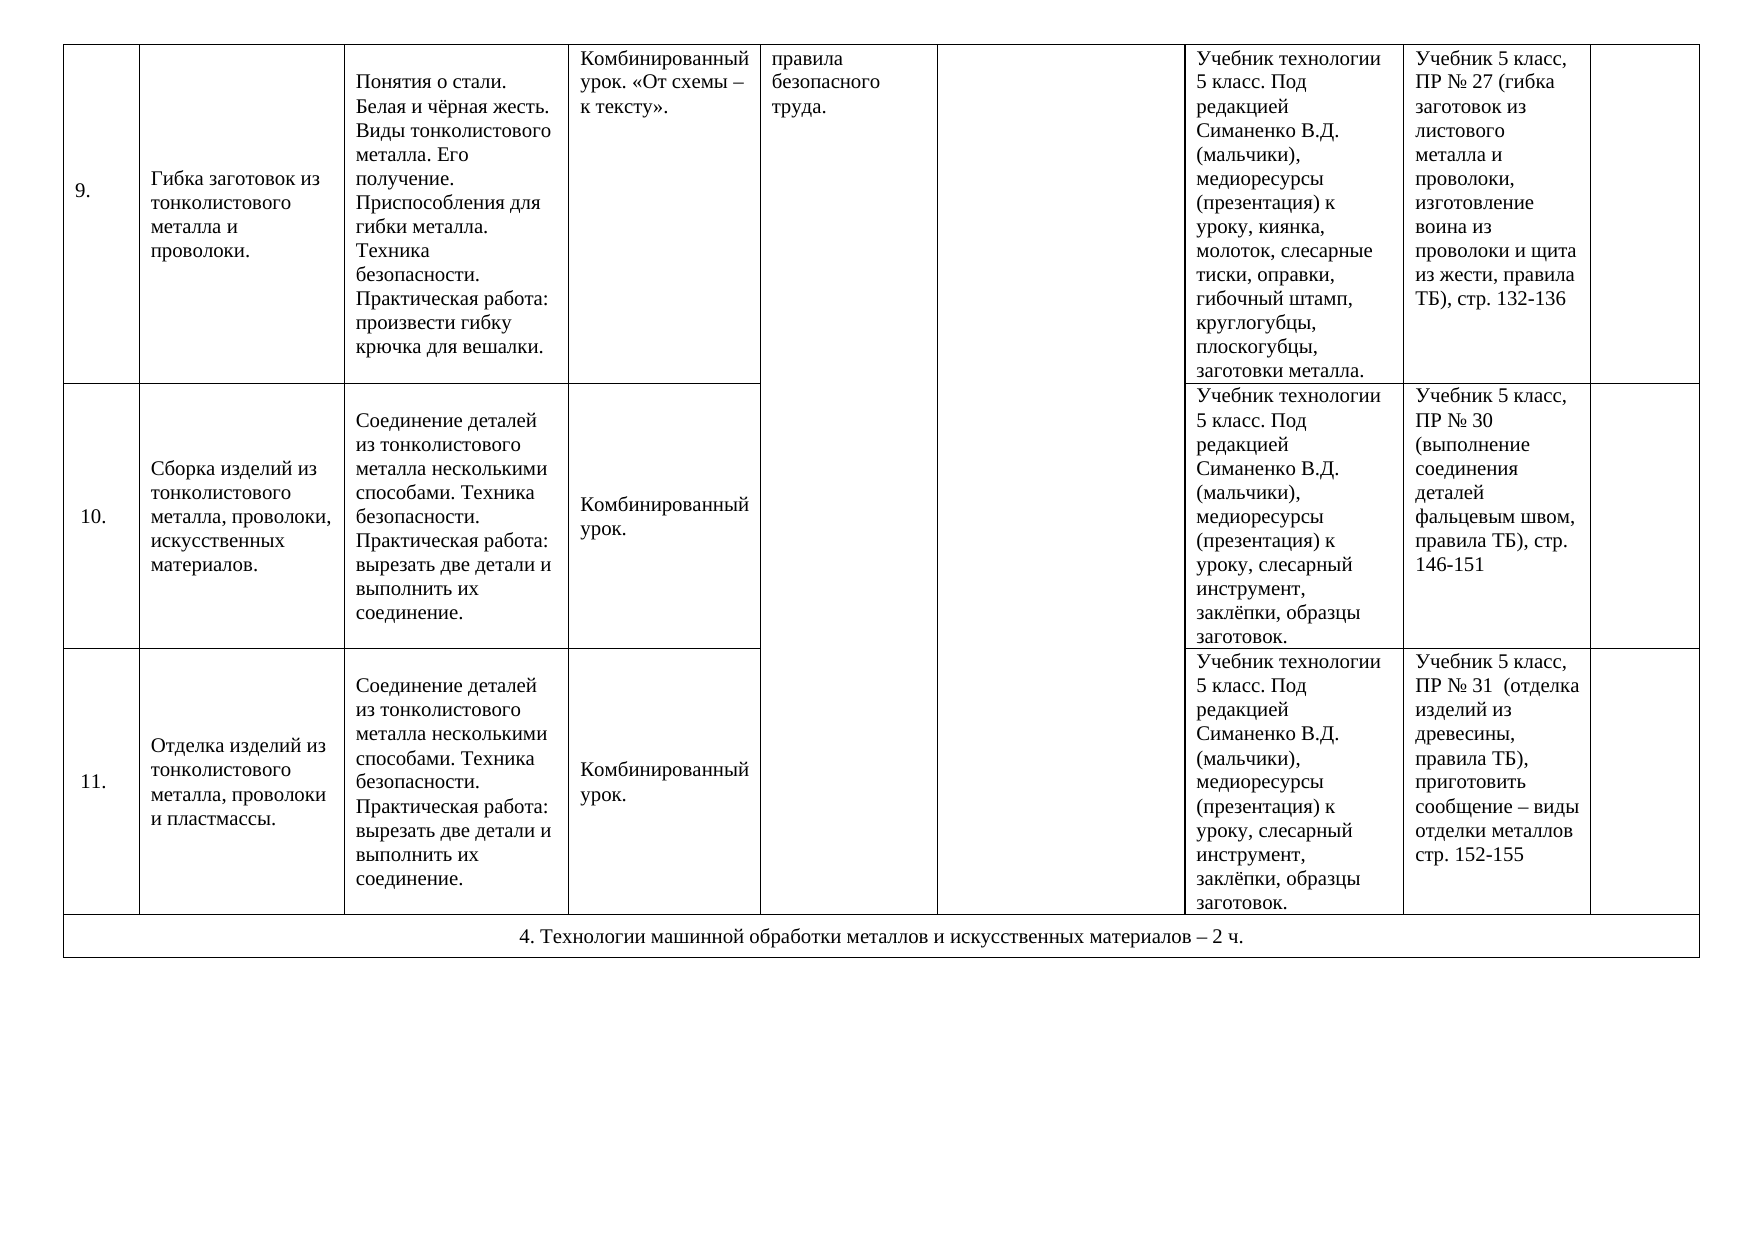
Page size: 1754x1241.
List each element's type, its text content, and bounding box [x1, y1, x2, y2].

table_cell 9. [64, 45, 139, 382]
table_cell 11. [64, 649, 139, 914]
table_cell [1591, 384, 1699, 648]
table_cell 4. Технологии машинной обработки металлов и искусственных материалов – 2 ч. [64, 915, 1699, 957]
table_cell Соединение деталей из тонколистового металла несколькими способами. Техника безопасности. Практическая работа: вырезать две детали и выполнить их соединение. [345, 649, 568, 914]
table_cell Понятия о стали. Белая и чёрная жесть. Виды тонколистового металла. Его получение. Приспособления для гибки металла. Техника безопасности. Практическая работа: произвести гибку крючка для вешалки. [345, 45, 568, 382]
table_cell [1591, 45, 1699, 382]
table_cell Учебник 5 класс, ПР № 27 (гибка заготовок из листового металла и проволоки, изготовление воина из проволоки и щита из жести, правила ТБ), стр. 132-136 [1404, 45, 1590, 382]
table_cell Учебник технологии 5 класс. Под редакцией Симаненко В.Д. (мальчики), медиоресурсы (презентация) к уроку, киянка, молоток, слесарные тиски, оправки, гибочный штамп, круглогубцы, плоскогубцы, заготовки металла. [1186, 45, 1403, 382]
table_cell Комбинированный урок. [569, 384, 760, 648]
table_cell Учебник технологии 5 класс. Под редакцией Симаненко В.Д. (мальчики), медиоресурсы (презентация) к уроку, слесарный инструмент, заклёпки, образцы заготовок. [1186, 384, 1403, 648]
table_cell Учебник 5 класс, ПР № 30 (выполнение соединения деталей фальцевым швом, правила ТБ), стр. 146-151 [1404, 384, 1590, 648]
table_cell Учебник 5 класс, ПР № 31 (отделка изделий из древесины, правила ТБ), приготовить сообщение – виды отделки металлов стр. 152-155 [1404, 649, 1590, 914]
table_cell Отделка изделий из тонколистового металла, проволоки и пластмассы. [140, 649, 344, 914]
table_cell Сборка изделий из тонколистового металла, проволоки, искусственных материалов. [140, 384, 344, 648]
table_cell Комбинированный урок. «От схемы – к тексту». [569, 45, 760, 382]
table_cell Соединение деталей из тонколистового металла несколькими способами. Техника безопасности. Практическая работа: вырезать две детали и выполнить их соединение. [345, 384, 568, 648]
table_cell 10. [64, 384, 139, 648]
table_cell Учебник технологии 5 класс. Под редакцией Симаненко В.Д. (мальчики), медиоресурсы (презентация) к уроку, слесарный инструмент, заклёпки, образцы заготовок. [1186, 649, 1403, 914]
table_cell Комбинированный урок. [569, 649, 760, 914]
table_cell Гибка заготовок из тонколистового металла и проволоки. [140, 45, 344, 382]
table_cell [1591, 649, 1699, 914]
